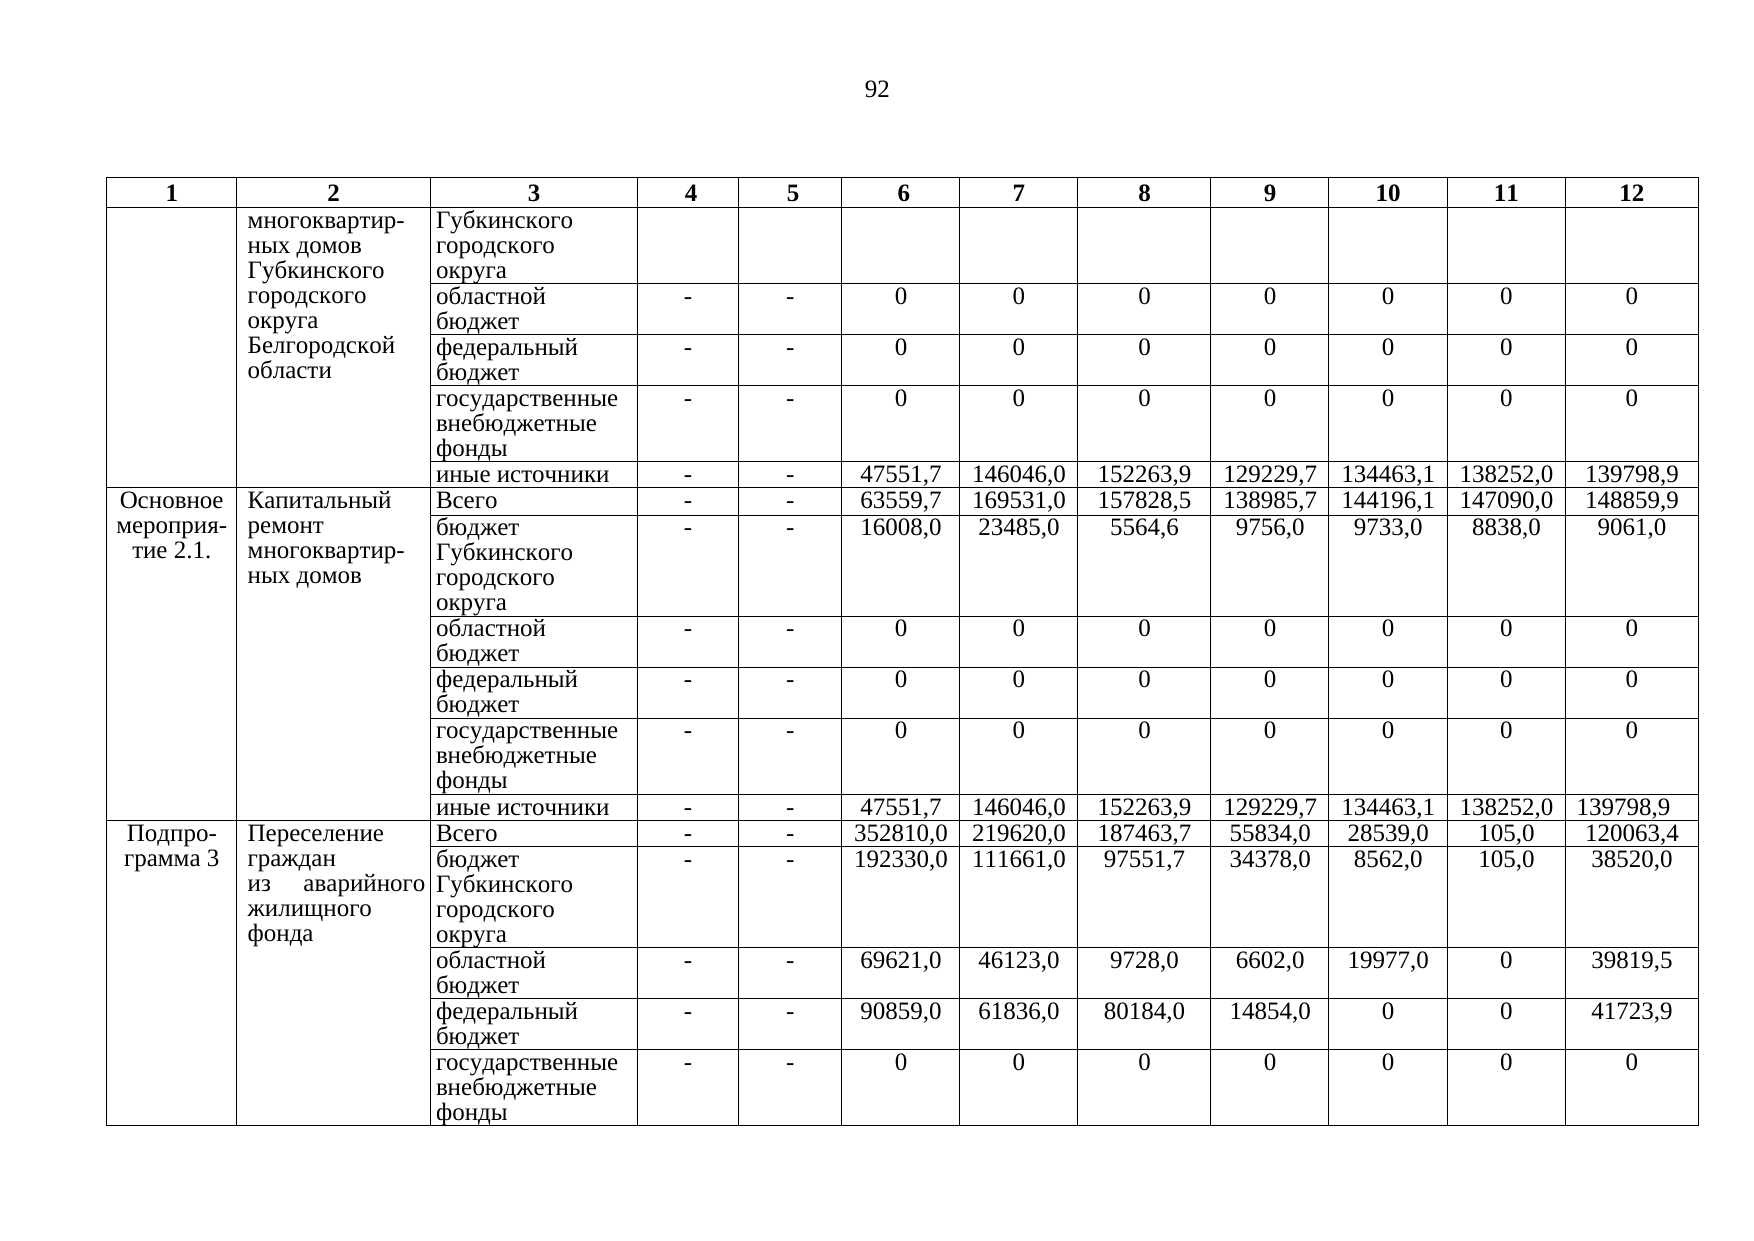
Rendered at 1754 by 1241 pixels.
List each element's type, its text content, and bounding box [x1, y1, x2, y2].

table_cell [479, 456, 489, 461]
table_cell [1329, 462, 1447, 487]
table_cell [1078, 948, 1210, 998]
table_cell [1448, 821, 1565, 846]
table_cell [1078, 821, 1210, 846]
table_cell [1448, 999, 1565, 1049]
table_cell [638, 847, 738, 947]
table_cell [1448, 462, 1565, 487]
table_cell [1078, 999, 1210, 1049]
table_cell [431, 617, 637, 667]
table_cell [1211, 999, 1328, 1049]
table_header 4 [638, 178, 738, 207]
table_header 1 [107, 178, 236, 207]
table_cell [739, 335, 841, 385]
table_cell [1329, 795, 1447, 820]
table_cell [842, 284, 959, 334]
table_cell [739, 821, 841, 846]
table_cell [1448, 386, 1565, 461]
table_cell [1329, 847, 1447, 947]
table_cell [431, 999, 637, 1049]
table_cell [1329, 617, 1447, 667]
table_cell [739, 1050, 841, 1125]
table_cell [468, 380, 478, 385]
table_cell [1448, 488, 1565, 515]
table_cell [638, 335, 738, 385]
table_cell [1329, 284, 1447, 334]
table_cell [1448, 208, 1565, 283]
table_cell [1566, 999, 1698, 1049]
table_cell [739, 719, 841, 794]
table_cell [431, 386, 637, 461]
table_header 6 [842, 178, 959, 207]
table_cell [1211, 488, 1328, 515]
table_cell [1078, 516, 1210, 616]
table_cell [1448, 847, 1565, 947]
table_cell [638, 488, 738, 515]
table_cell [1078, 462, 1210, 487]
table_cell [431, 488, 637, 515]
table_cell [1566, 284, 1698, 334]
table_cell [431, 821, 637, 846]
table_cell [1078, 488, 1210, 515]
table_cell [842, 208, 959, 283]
table_header 5 [739, 178, 841, 207]
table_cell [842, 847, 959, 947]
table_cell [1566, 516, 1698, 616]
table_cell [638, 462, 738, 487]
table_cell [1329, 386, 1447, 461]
table_header 2 [237, 178, 430, 207]
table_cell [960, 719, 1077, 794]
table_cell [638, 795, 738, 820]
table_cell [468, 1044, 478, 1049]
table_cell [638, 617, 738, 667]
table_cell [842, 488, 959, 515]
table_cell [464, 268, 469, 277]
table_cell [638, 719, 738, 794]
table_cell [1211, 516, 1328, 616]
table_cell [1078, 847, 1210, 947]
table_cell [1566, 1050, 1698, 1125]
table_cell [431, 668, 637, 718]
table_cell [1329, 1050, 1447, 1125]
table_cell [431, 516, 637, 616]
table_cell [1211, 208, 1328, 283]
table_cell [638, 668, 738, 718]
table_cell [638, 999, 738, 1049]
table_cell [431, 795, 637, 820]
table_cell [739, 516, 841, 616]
table_header 11 [1448, 178, 1565, 207]
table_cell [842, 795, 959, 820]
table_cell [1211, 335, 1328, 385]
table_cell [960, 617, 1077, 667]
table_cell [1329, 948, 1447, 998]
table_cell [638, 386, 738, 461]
table_header 3 [431, 178, 637, 207]
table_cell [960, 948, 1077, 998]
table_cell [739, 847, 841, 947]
table_header 9 [1211, 178, 1328, 207]
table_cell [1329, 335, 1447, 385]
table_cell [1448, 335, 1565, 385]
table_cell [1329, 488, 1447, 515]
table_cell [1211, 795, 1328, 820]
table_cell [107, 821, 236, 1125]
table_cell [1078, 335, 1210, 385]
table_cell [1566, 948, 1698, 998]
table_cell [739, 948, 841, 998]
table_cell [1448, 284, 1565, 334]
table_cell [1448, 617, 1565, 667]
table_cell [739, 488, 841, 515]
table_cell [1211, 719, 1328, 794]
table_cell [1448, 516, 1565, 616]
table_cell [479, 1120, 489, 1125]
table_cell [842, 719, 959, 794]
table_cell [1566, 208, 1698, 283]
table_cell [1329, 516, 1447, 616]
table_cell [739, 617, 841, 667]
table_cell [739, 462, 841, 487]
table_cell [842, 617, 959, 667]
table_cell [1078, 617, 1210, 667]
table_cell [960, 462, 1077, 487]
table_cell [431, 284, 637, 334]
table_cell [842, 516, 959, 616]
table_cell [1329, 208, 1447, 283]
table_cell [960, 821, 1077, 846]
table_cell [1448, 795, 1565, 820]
table_header 7 [960, 178, 1077, 207]
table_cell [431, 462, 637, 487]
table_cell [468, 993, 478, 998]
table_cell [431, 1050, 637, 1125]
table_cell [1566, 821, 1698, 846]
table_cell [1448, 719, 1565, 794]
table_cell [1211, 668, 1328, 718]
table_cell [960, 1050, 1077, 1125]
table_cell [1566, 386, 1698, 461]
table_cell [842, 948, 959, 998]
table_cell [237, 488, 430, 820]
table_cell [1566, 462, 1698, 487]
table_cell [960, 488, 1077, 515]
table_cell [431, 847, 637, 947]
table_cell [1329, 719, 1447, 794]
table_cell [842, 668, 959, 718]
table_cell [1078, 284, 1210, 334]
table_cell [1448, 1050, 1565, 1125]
table_header 10 [1329, 178, 1447, 207]
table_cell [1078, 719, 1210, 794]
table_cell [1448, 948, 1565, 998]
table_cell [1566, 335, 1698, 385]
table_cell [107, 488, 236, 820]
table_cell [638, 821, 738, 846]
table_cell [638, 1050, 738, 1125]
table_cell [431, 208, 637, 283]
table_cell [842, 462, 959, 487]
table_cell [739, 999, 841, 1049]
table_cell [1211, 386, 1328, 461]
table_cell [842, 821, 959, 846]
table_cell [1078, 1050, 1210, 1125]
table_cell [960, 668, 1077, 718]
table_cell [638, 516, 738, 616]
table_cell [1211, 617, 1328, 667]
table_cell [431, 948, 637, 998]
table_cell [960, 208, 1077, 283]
table_header 12 [1566, 178, 1698, 207]
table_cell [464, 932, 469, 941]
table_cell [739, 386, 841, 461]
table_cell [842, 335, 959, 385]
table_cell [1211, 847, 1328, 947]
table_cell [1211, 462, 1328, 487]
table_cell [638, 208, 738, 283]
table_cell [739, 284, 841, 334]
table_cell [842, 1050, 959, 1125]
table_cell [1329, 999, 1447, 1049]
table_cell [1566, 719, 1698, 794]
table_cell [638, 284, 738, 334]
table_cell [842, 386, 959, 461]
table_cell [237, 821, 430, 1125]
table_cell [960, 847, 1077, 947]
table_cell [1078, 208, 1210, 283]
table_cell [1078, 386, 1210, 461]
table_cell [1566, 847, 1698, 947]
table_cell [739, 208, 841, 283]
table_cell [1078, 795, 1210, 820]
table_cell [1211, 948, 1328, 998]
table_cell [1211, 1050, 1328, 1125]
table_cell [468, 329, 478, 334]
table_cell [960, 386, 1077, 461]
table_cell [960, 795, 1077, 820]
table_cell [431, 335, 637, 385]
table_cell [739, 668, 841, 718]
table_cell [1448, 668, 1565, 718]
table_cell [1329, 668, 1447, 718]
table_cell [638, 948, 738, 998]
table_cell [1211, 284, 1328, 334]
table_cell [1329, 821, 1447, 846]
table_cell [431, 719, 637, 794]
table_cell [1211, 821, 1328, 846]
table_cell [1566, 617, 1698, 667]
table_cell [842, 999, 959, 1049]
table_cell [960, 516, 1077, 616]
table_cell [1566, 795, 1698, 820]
table_header 8 [1078, 178, 1210, 207]
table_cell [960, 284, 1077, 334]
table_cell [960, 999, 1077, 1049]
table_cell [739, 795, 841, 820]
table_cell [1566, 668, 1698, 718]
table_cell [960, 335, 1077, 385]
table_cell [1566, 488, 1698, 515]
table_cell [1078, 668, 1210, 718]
